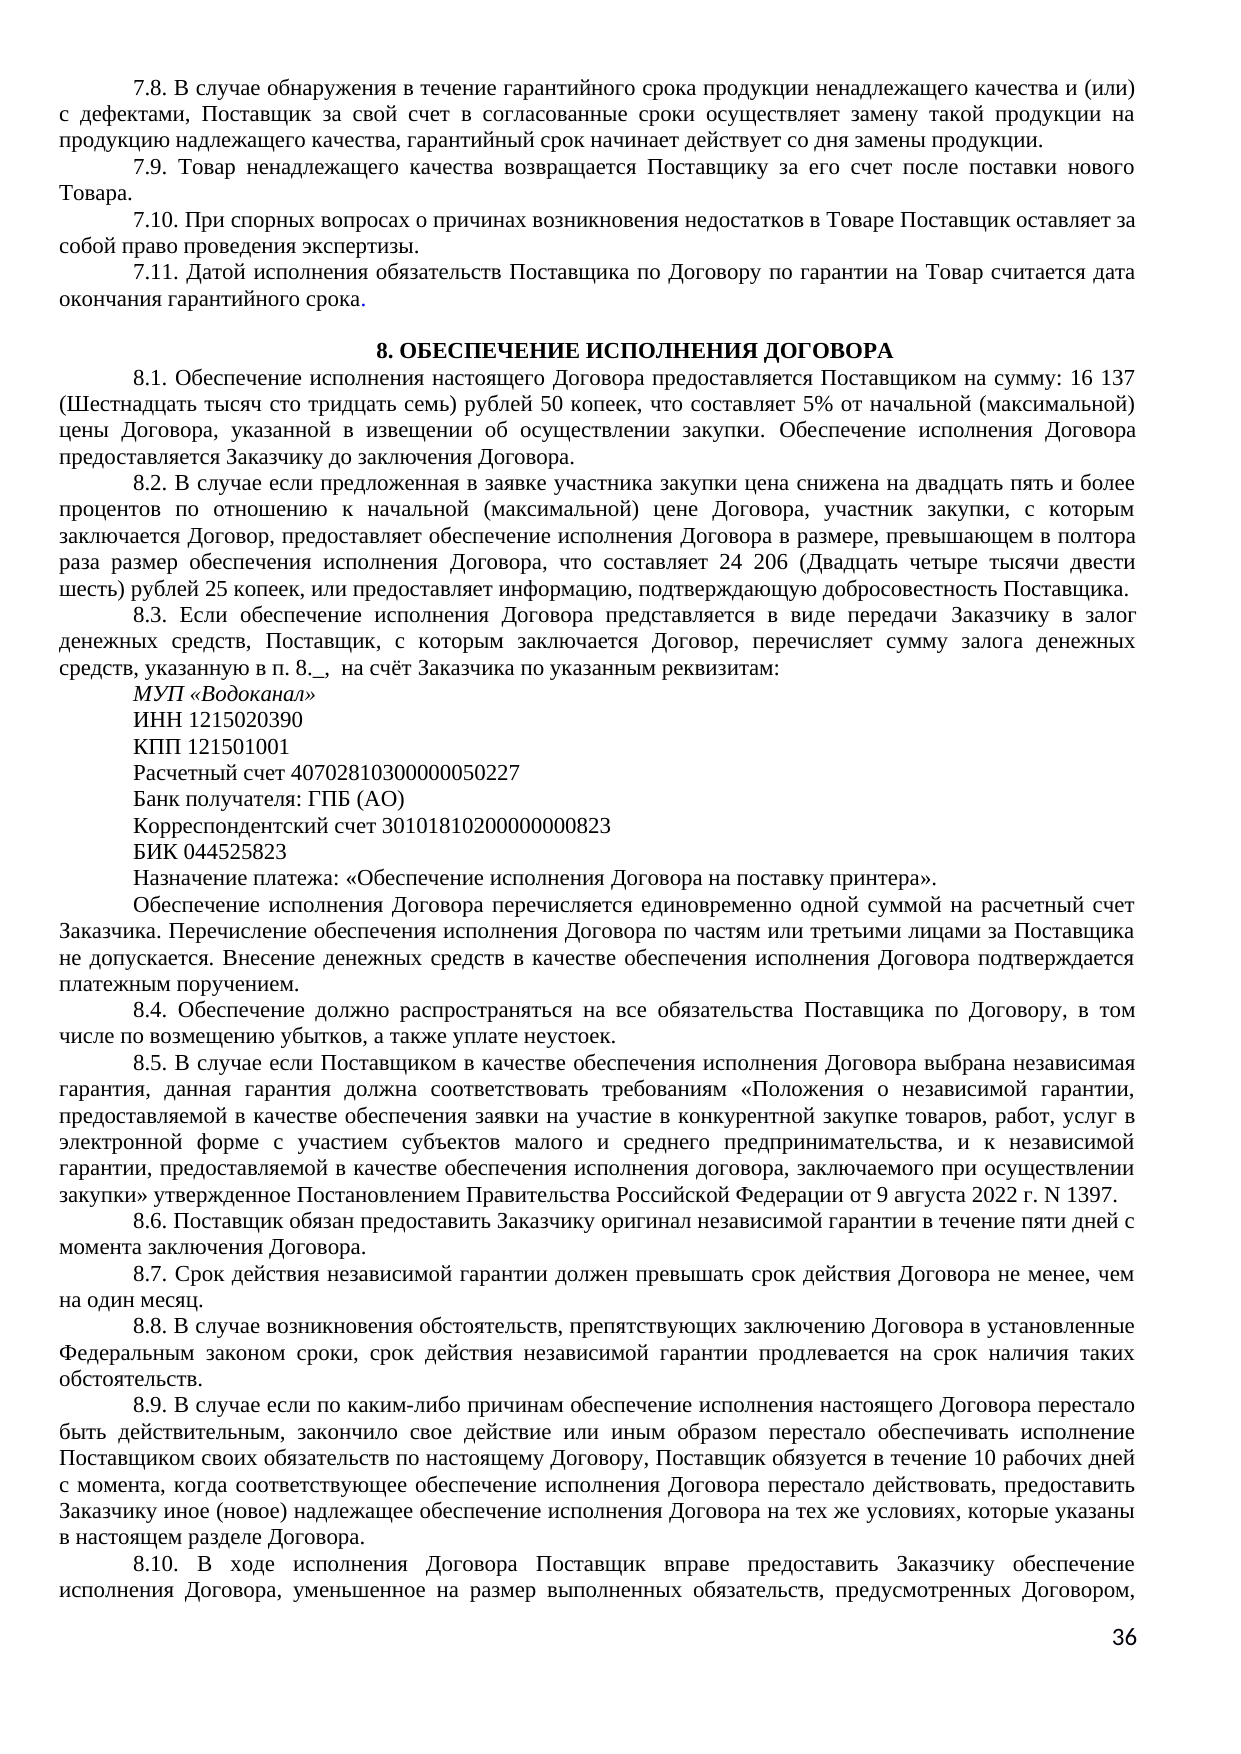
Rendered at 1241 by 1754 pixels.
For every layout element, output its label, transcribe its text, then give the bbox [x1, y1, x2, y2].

text Обеспечение исполнения Договора перечисляется единовременно одной суммой на расчетный счет Заказчика. Перечисление обеспечения исполнения Договора по частям или третьими лицами за Поставщика не допускается. Внесение денежных средств в качестве обеспечения исполнения Договора подтверждается платежным поручением. [59, 891, 1137, 996]
text МУП «Водоканал» [59, 680, 1137, 706]
text 8.2. В случае если предложенная в заявке участника закупки цена снижена на двадцать пять и более процентов по отношению к начальной (максимальной) цене Договора, участник закупки, с которым заключается Договор, предоставляет обеспечение исполнения Договора в размере, превышающем в полтора раза размер обеспечения исполнения Договора, что составляет 24 206 (Двадцать четыре тысячи двести шесть) рублей 25 копеек, или предоставляет информацию, подтверждающую добросовестность Поставщика. [59, 469, 1137, 601]
text 8.8. В случае возникновения обстоятельств, препятствующих заключению Договора в установленные Федеральным законом сроки, срок действия независимой гарантии продлевается на срок наличия таких обстоятельств. [59, 1312, 1137, 1392]
text 7.10. При спорных вопросах о причинах возникновения недостатков в Товаре Поставщик оставляет за собой право проведения экспертизы. [59, 206, 1137, 258]
text ИНН 1215020390 [59, 706, 1137, 733]
text 8.9. В случае если по каким-либо причинам обеспечение исполнения настоящего Договора перестало быть действительным, закончило свое действие или иным образом перестало обеспечивать исполнение Поставщиком своих обязательств по настоящему Договору, Поставщик обязуется в течение 10 рабочих дней с момента, когда соответствующее обеспечение исполнения Договора перестало действовать, предоставить Заказчику иное (новое) надлежащее обеспечение исполнения Договора на тех же условиях, которые указаны в настоящем разделе Договора. [59, 1392, 1137, 1550]
text БИК 044525823 [59, 838, 1137, 864]
text Назначение платежа: «Обеспечение исполнения Договора на поставку принтера». [59, 864, 1137, 891]
text 8.5. В случае если Поставщиком в качестве обеспечения исполнения Договора выбрана независимая гарантия, данная гарантия должна соответствовать требованиям «Положения о независимой гарантии, предоставляемой в качестве обеспечения заявки на участие в конкурентной закупке товаров, работ, услуг в электронной форме с участием субъектов малого и среднего предпринимательства, и к независимой гарантии, предоставляемой в качестве обеспечения исполнения договора, заключаемого при осуществлении закупки» утвержденное Постановлением Правительства Российской Федерации от 9 августа 2022 г. N 1397. [59, 1049, 1137, 1207]
text 7.9. Товар ненадлежащего качества возвращается Поставщику за его счет после поставки нового Товара. [59, 153, 1137, 206]
text 7.8. В случае обнаружения в течение гарантийного срока продукции ненадлежащего качества и (или) с дефектами, Поставщик за свой счет в согласованные сроки осуществляет замену такой продукции на продукцию надлежащего качества, гарантийный срок начинает действует со дня замены продукции. [59, 74, 1137, 153]
text 8. ОБЕСПЕЧЕНИЕ ИСПОЛНЕНИЯ ДОГОВОРА [59, 337, 1137, 364]
text КПП 121501001 [59, 733, 1137, 759]
text Банк получателя: ГПБ (АО) [59, 785, 1137, 812]
text 8.7. Срок действия независимой гарантии должен превышать срок действия Договора не менее, чем на один месяц. [59, 1260, 1137, 1312]
text 8.4. Обеспечение должно распространяться на все обязательства Поставщика по Договору, в том числе по возмещению убытков, а также уплате неустоек. [59, 996, 1137, 1049]
text 7.11. Датой исполнения обязательств Поставщика по Договору по гарантии на Товар считается дата окончания гарантийного срока. [59, 258, 1137, 311]
text 8.1. Обеспечение исполнения настоящего Договора предоставляется Поставщиком на сумму: 16 137 (Шестнадцать тысяч сто тридцать семь) рублей 50 копеек, что составляет 5% от начальной (максимальной) цены Договора, указанной в извещении об осуществлении закупки. Обеспечение исполнения Договора предоставляется Заказчику до заключения Договора. [59, 364, 1137, 469]
text Корреспондентский счет 30101810200000000823 [59, 812, 1137, 838]
text 8.3. Если обеспечение исполнения Договора представляется в виде передачи Заказчику в залог денежных средств, Поставщик, с которым заключается Договор, перечисляет сумму залога денежных средств, указанную в п. 8._, на счёт Заказчика по указанным реквизитам: [59, 601, 1137, 680]
text Расчетный счет 40702810300000050227 [59, 759, 1137, 785]
text 8.6. Поставщик обязан предоставить Заказчику оригинал независимой гарантии в течение пяти дней с момента заключения Договора. [59, 1207, 1137, 1260]
